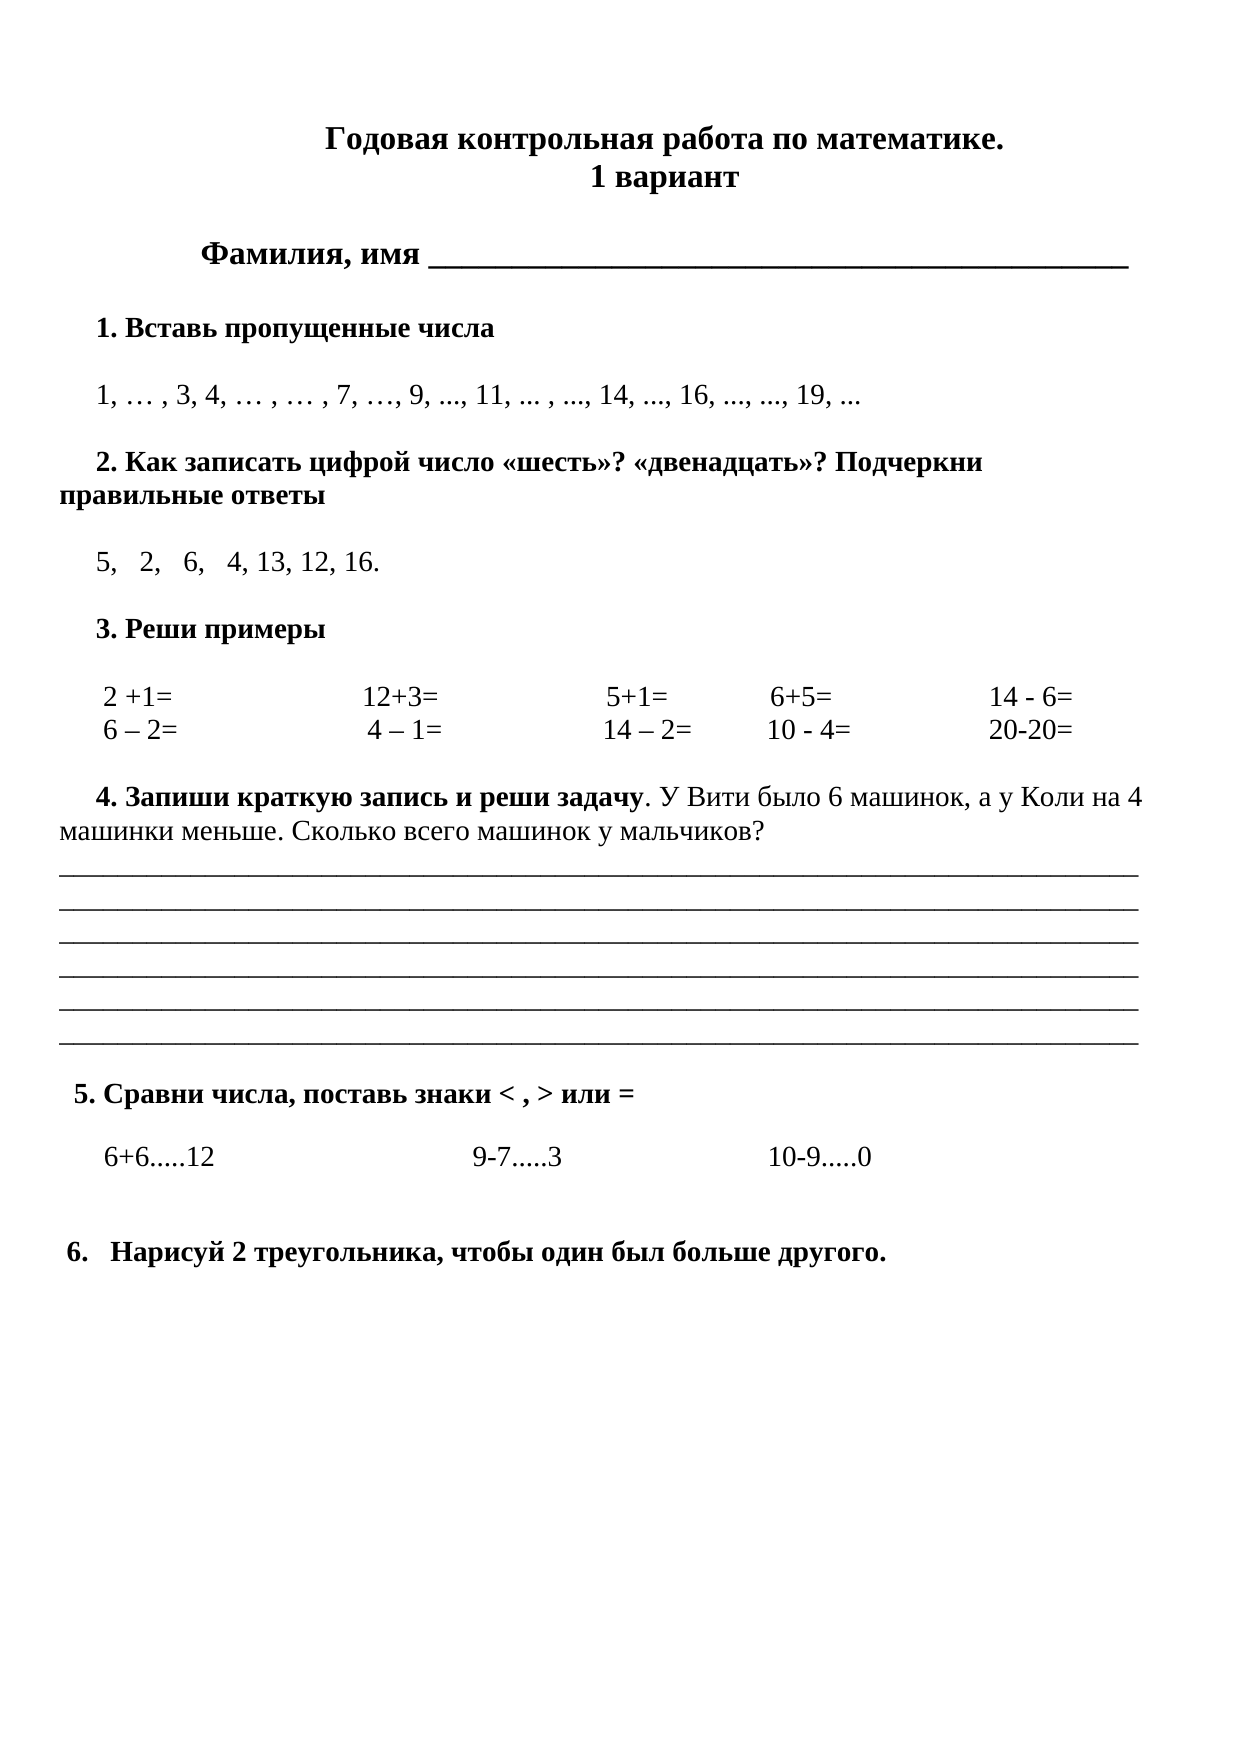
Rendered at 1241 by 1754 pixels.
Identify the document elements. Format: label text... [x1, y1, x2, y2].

text 6+6.....12 9-7.....3 10-9.....0 [59, 1139, 1152, 1172]
text 5, 2, 6, 4, 13, 12, 16. [59, 544, 1152, 578]
text 1 вариант [177, 156, 1152, 195]
text Годовая контрольная работа по математике. [177, 118, 1152, 156]
text 6. Нарисуй 2 треугольника, чтобы один был больше другого. [59, 1234, 1152, 1268]
text 2 +1= 12+3= 5+1= 6+5= 14 - 6= [59, 679, 1152, 712]
text 1, … , 3, 4, … , … , 7, …, 9, ..., 11, ... , ..., 14, ..., 16, ..., ..., 19, ... [59, 377, 1152, 410]
text 4. Запиши краткую запись и реши задачу. У Вити было 6 машинок, а у Коли на 4 машинки меньше. Сколько всего машинок у мальчиков? [59, 779, 1152, 846]
text 1. Вставь пропущенные числа [59, 310, 1152, 343]
text 5. Сравни числа, поставь знаки < , > или = [59, 1076, 1152, 1110]
text ____________________________________________________________________________________________________________________________________________________________________________________________________________________________________________________________________________________________________________________________________________________________________________________________________________________________________________________________ [59, 846, 1152, 1048]
text 6 – 2= 4 – 1= 14 – 2= 10 - 4= 20-20= [59, 712, 1152, 746]
text 2. Как записать цифрой число «шесть»? «двенадцать»? Подчеркни правильные ответы [59, 444, 1152, 511]
text Фамилия, имя __________________________________________ [177, 233, 1152, 271]
text 3. Реши примеры [59, 612, 1152, 645]
